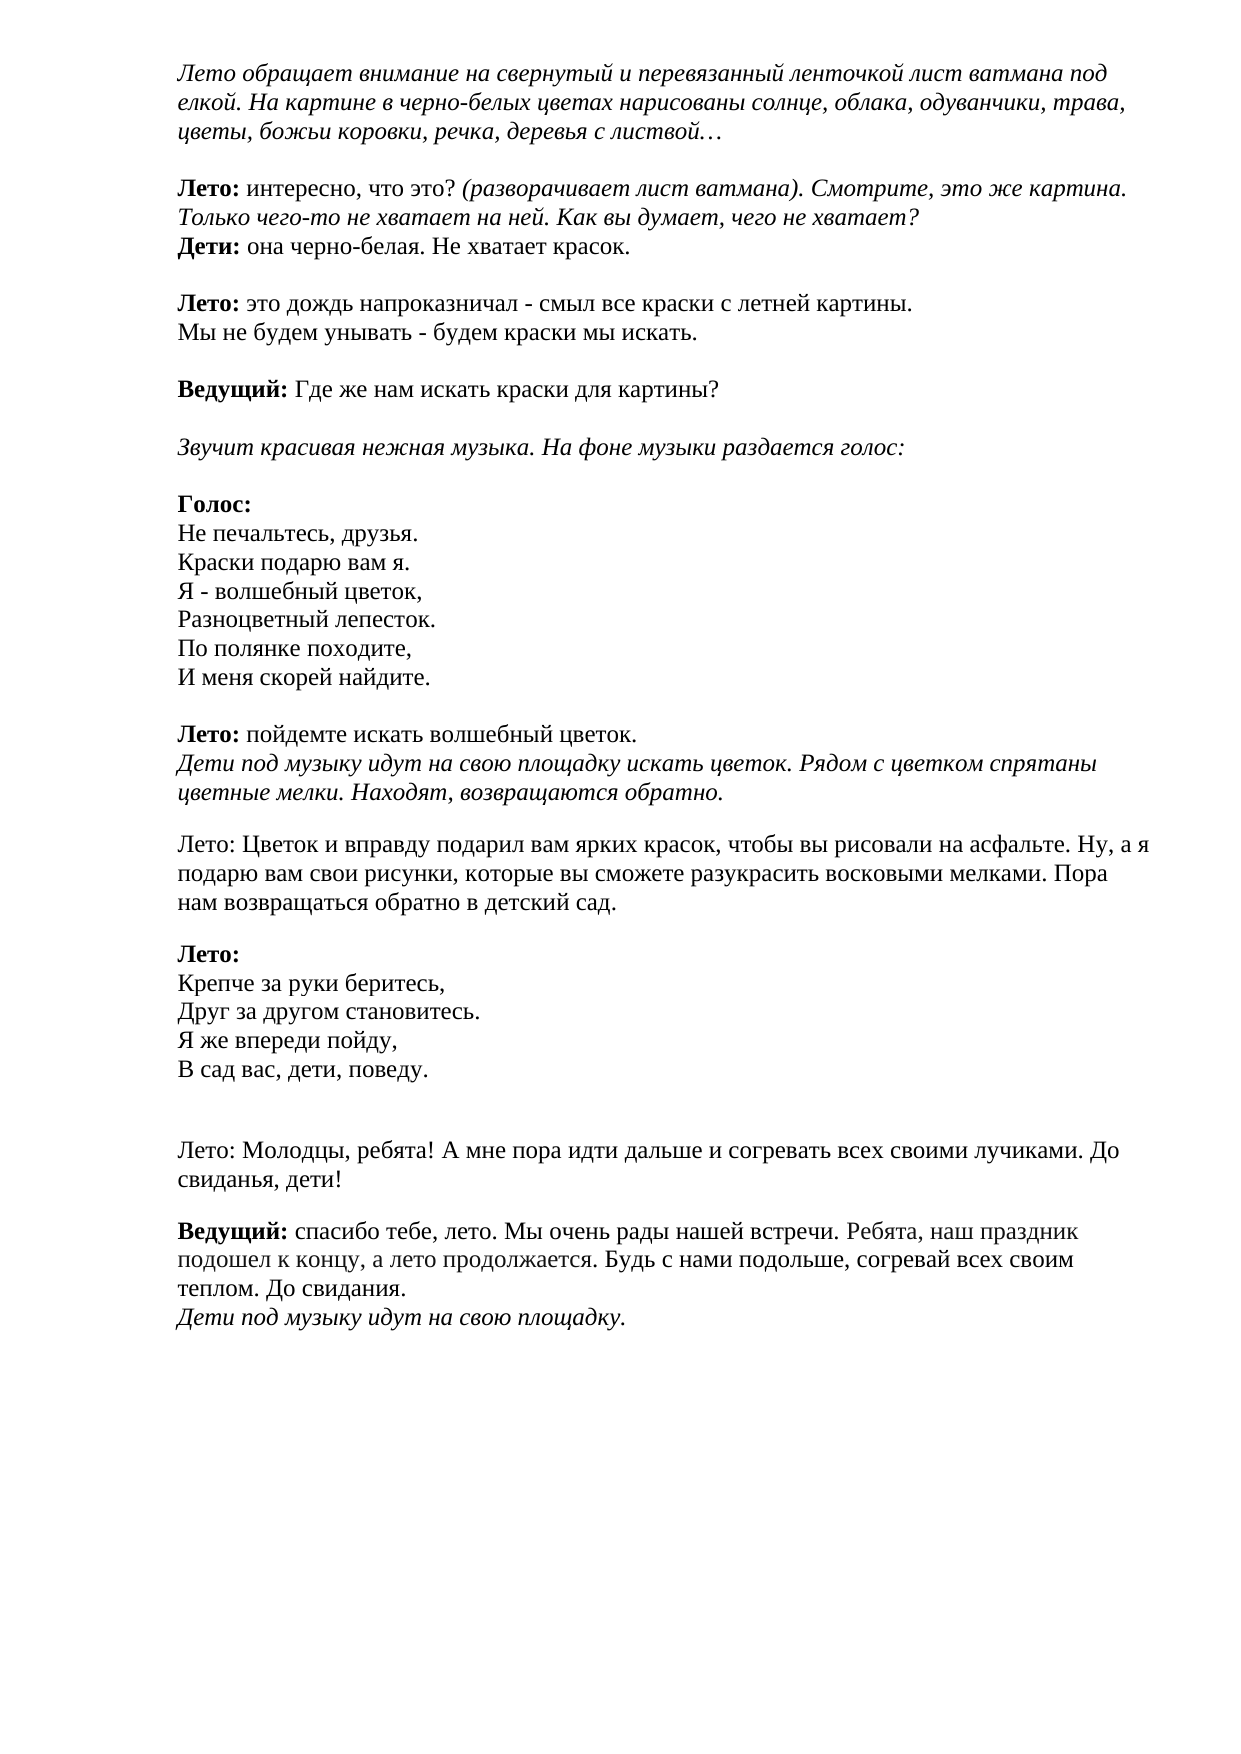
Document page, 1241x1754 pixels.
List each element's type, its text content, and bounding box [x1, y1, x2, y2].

text Лето обращает внимание на свернутый и перевязанный ленточкой лист ватмана под елкой. На картине в черно-белых цветах нарисованы солнце, облака, одуванчики, трава, цветы, божьи коровки, речка, деревья с листвой… Лето: интересно, что это? (разворачивает лист ватмана). Смотрите, это же картина. Только чего-то не хватает на ней. Как вы думает, чего не хватает? Дети: она черно-белая. Не хватает красок. Лето: это дождь напроказничал - смыл все краски с летней картины. Мы не будем унывать - будем краски мы искать. Ведущий: Где же нам искать краски для картины? Звучит красивая нежная музыка. На фоне музыки раздается голос: Голос: Не печальтесь, друзья. Краски подарю вам я. Я - волшебный цветок, Разноцветный лепесток. По полянке походите, И меня скорей найдите. Лето: пойдемте искать волшебный цветок. Дети под музыку идут на свою площадку искать цветок. Рядом с цветком спрятаны цветные мелки. Находят, возвращаются обратно. [177, 29, 1152, 806]
text Ведущий: спасибо тебе, лето. Мы очень рады нашей встречи. Ребята, наш праздник подошел к концу, а лето продолжается. Будь с нами подольше, согревай всех своим теплом. До свидания. Дети под музыку идут на свою площадку. [177, 1216, 1152, 1331]
text Лето: Крепче за руки беритесь, Друг за другом становитесь. Я же впереди пойду, В сад вас, дети, поведу. [177, 939, 1152, 1111]
text Лето: Цветок и вправду подарил вам ярких красок, чтобы вы рисовали на асфальте. Ну, а я подарю вам свои рисунки, которые вы сможете разукрасить восковыми мелками. Пора нам возвращаться обратно в детский сад. [617, 829, 1152, 916]
text Лето: Молодцы, ребята! А мне пора идти дальше и согревать всех своими лучиками. До свиданья, дети! [342, 1135, 1152, 1192]
